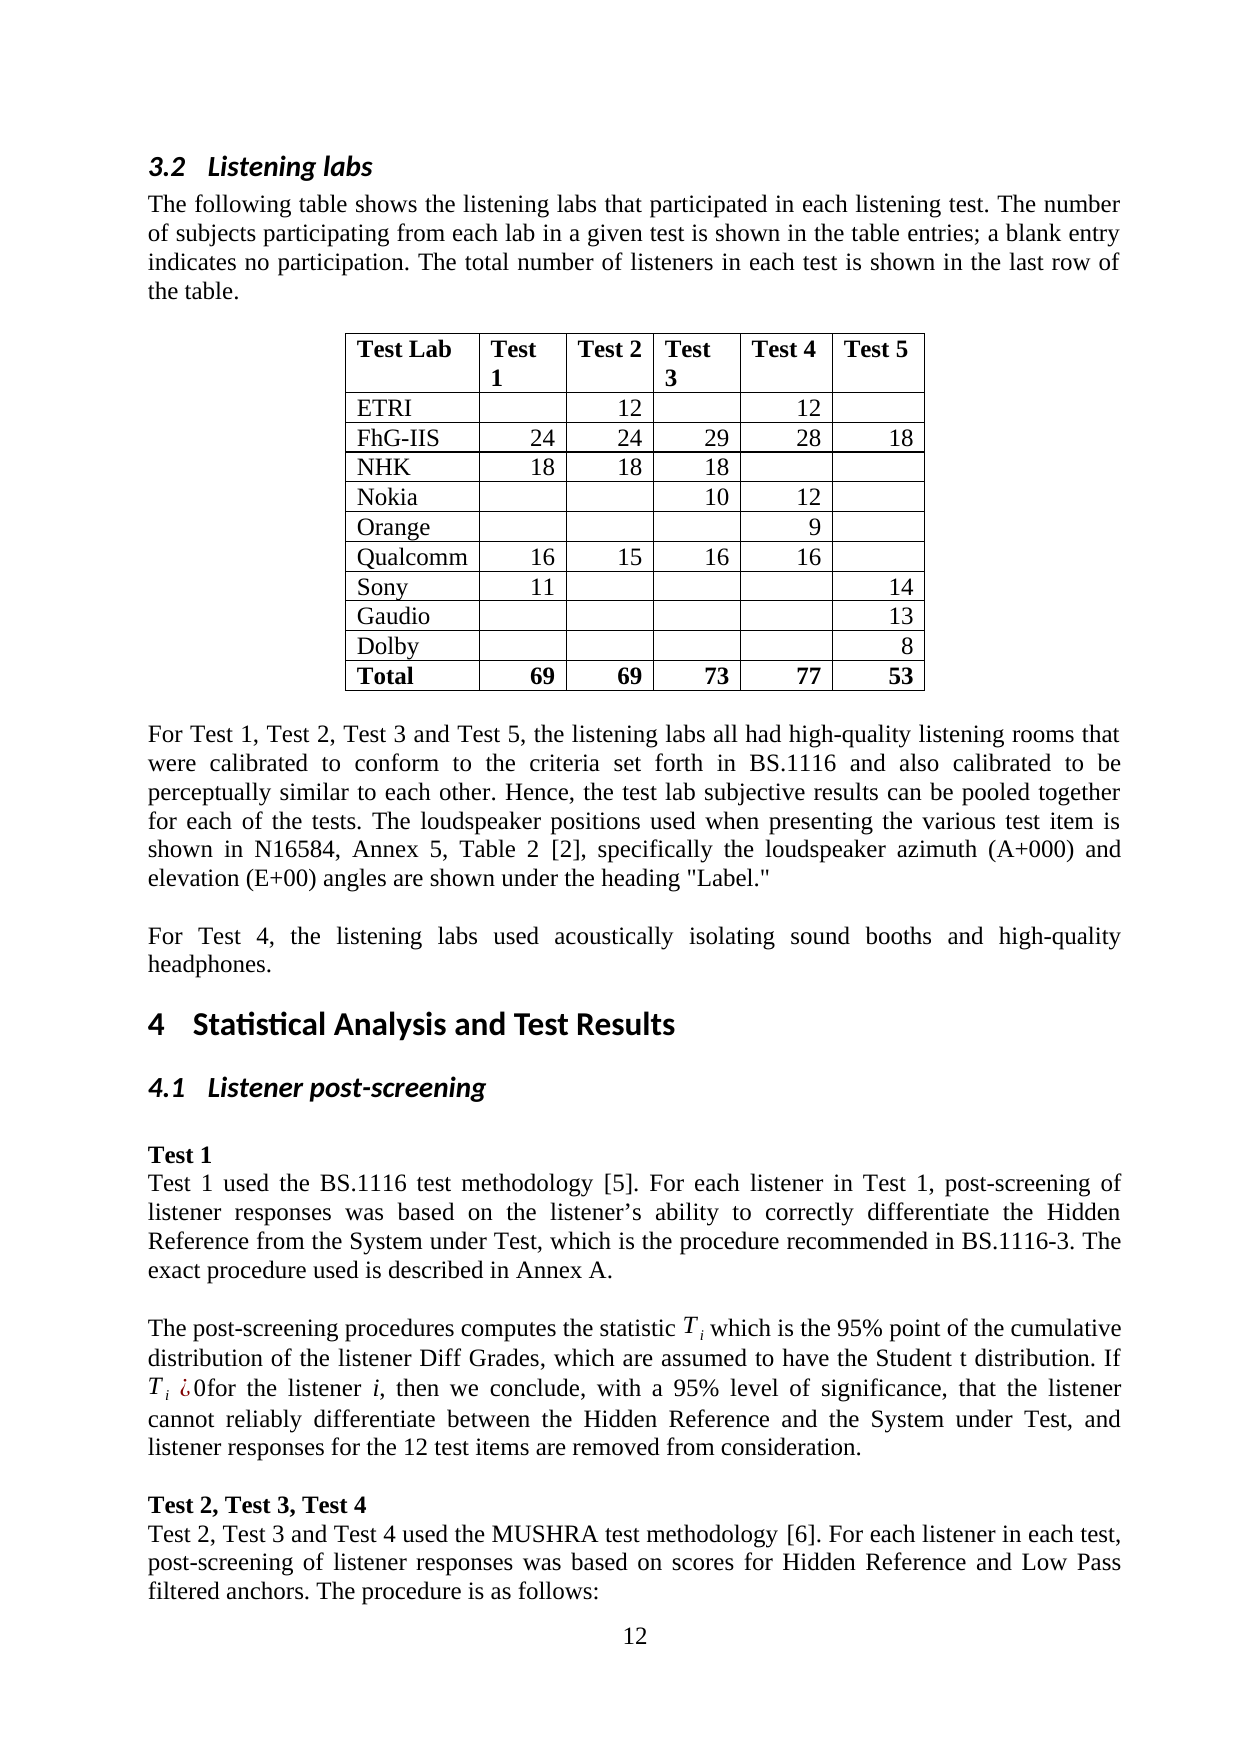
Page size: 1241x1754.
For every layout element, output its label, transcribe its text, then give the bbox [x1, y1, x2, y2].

table_cell [654, 601, 740, 630]
table_cell 18 [654, 453, 740, 481]
table_cell 12 [567, 393, 653, 422]
table_cell [567, 512, 653, 541]
table_cell Qualcomm [346, 542, 479, 571]
table_header Test 4 [741, 334, 832, 392]
table_cell [567, 631, 653, 660]
table_cell 18 [480, 453, 566, 481]
subtitle Listener post-screening [148, 1069, 1122, 1105]
table_cell ETRI [346, 393, 479, 422]
table_cell 18 [833, 423, 924, 451]
table_cell [480, 482, 566, 511]
table_cell 16 [741, 542, 832, 571]
text Test 2, Test 3 and Test 4 used the MUSHRA test methodology [5]. For each listener in each test, post-screening of listener responses was based on scores for Hidden Reference and Low Pass filtered anchors. The procedure is as follows: [148, 1519, 1122, 1605]
table_cell 24 [480, 423, 566, 451]
table_cell 29 [654, 423, 740, 451]
table_cell [654, 393, 740, 422]
table_cell 73 [654, 661, 740, 690]
text Test 1 used the BS.1116 test methodology [4]. For each listener in Test 1, post-screening of listener responses was based on the listener’s ability to correctly differentiate the Hidden Reference from the System under Test, which is the procedure recommended in BS.1116-3. The exact procedure used is described in Annex A. [148, 1168, 1122, 1283]
table_cell [567, 572, 653, 600]
table_cell 12 [741, 393, 832, 422]
text For Test 1, Test 2, Test 3 and Test 5, the listening labs all had high-quality listening rooms that were calibrated to conform to the criteria set forth in BS.1116 and also calibrated to be perceptually similar to each other. Hence, the test lab subjective results can be pooled together for each of the tests. The loudspeaker positions used when presenting the various test item is shown in N16584, Annex 5, Table 2 [1], specifically the loudspeaker azimuth (A+000) and elevation (E+00) angles are shown under the heading "Label." [148, 719, 1122, 892]
table_header Test 3 [654, 334, 740, 392]
table_cell 69 [480, 661, 566, 690]
table_header Test 5 [833, 334, 924, 392]
subtitle Statistical Analysis and Test Results [148, 1003, 1122, 1044]
table_cell [480, 631, 566, 660]
table_cell [654, 512, 740, 541]
text For Test 4, the listening labs used acoustically isolating sound booths and high-quality headphones. [148, 921, 1122, 978]
table_cell Sony [346, 572, 479, 600]
table_cell 11 [480, 572, 566, 600]
table_cell [654, 631, 740, 660]
table_cell [833, 393, 924, 422]
table_cell 16 [480, 542, 566, 571]
table_cell Orange [346, 512, 479, 541]
table_cell Gaudio [346, 601, 479, 630]
table_cell 69 [567, 661, 653, 690]
table_cell 24 [567, 423, 653, 451]
table_cell 15 [567, 542, 653, 571]
table_cell 18 [567, 453, 653, 481]
table_cell [833, 482, 924, 511]
table_cell [833, 542, 924, 571]
table_cell 16 [654, 542, 740, 571]
table_cell 10 [654, 482, 740, 511]
table_cell [833, 512, 924, 541]
table_cell [480, 393, 566, 422]
subtitle Listening labs [148, 148, 1122, 183]
table_cell 8 [833, 631, 924, 660]
table_cell [567, 482, 653, 511]
text The post-screening procedures computes the statistic which is the 95% point of the cumulative distribution of the listener Diff Grades, which are assumed to have the Student t distribution. If for the listener i, then we conclude, with a 95% level of significance, that the listener cannot reliably differentiate between the Hidden Reference and the System under Test, and listener responses for the 12 test items are removed from consideration. [148, 1312, 1122, 1461]
text Test 2, Test 3, Test 4 [148, 1490, 1122, 1519]
table_cell 9 [741, 512, 832, 541]
table_header Test 2 [567, 334, 653, 392]
table_cell [741, 572, 832, 600]
table_header Test 1 [480, 334, 566, 392]
table_cell FhG-IIS [346, 423, 479, 451]
table_cell Dolby [346, 631, 479, 660]
text The following table shows the listening labs that participated in each listening test. The number of subjects participating from each lab in a given test is shown in the table entries; a blank entry indicates no participation. The total number of listeners in each test is shown in the last row of the table. [148, 189, 1122, 304]
text Test 1 [148, 1140, 1122, 1168]
table_cell [833, 453, 924, 481]
table_cell 12 [741, 482, 832, 511]
table_cell 77 [741, 661, 832, 690]
table_cell [480, 601, 566, 630]
table_header Test Lab [346, 334, 479, 392]
table_cell [741, 453, 832, 481]
table_cell 13 [833, 601, 924, 630]
table_cell [480, 512, 566, 541]
table_cell [654, 572, 740, 600]
table_cell [741, 601, 832, 630]
table_cell Nokia [346, 482, 479, 511]
table_cell 14 [833, 572, 924, 600]
table_cell [741, 631, 832, 660]
table_cell [567, 601, 653, 630]
table_cell 53 [833, 661, 924, 690]
table_cell 28 [741, 423, 832, 451]
table_cell Total [346, 661, 479, 690]
table_cell NHK [346, 453, 479, 481]
